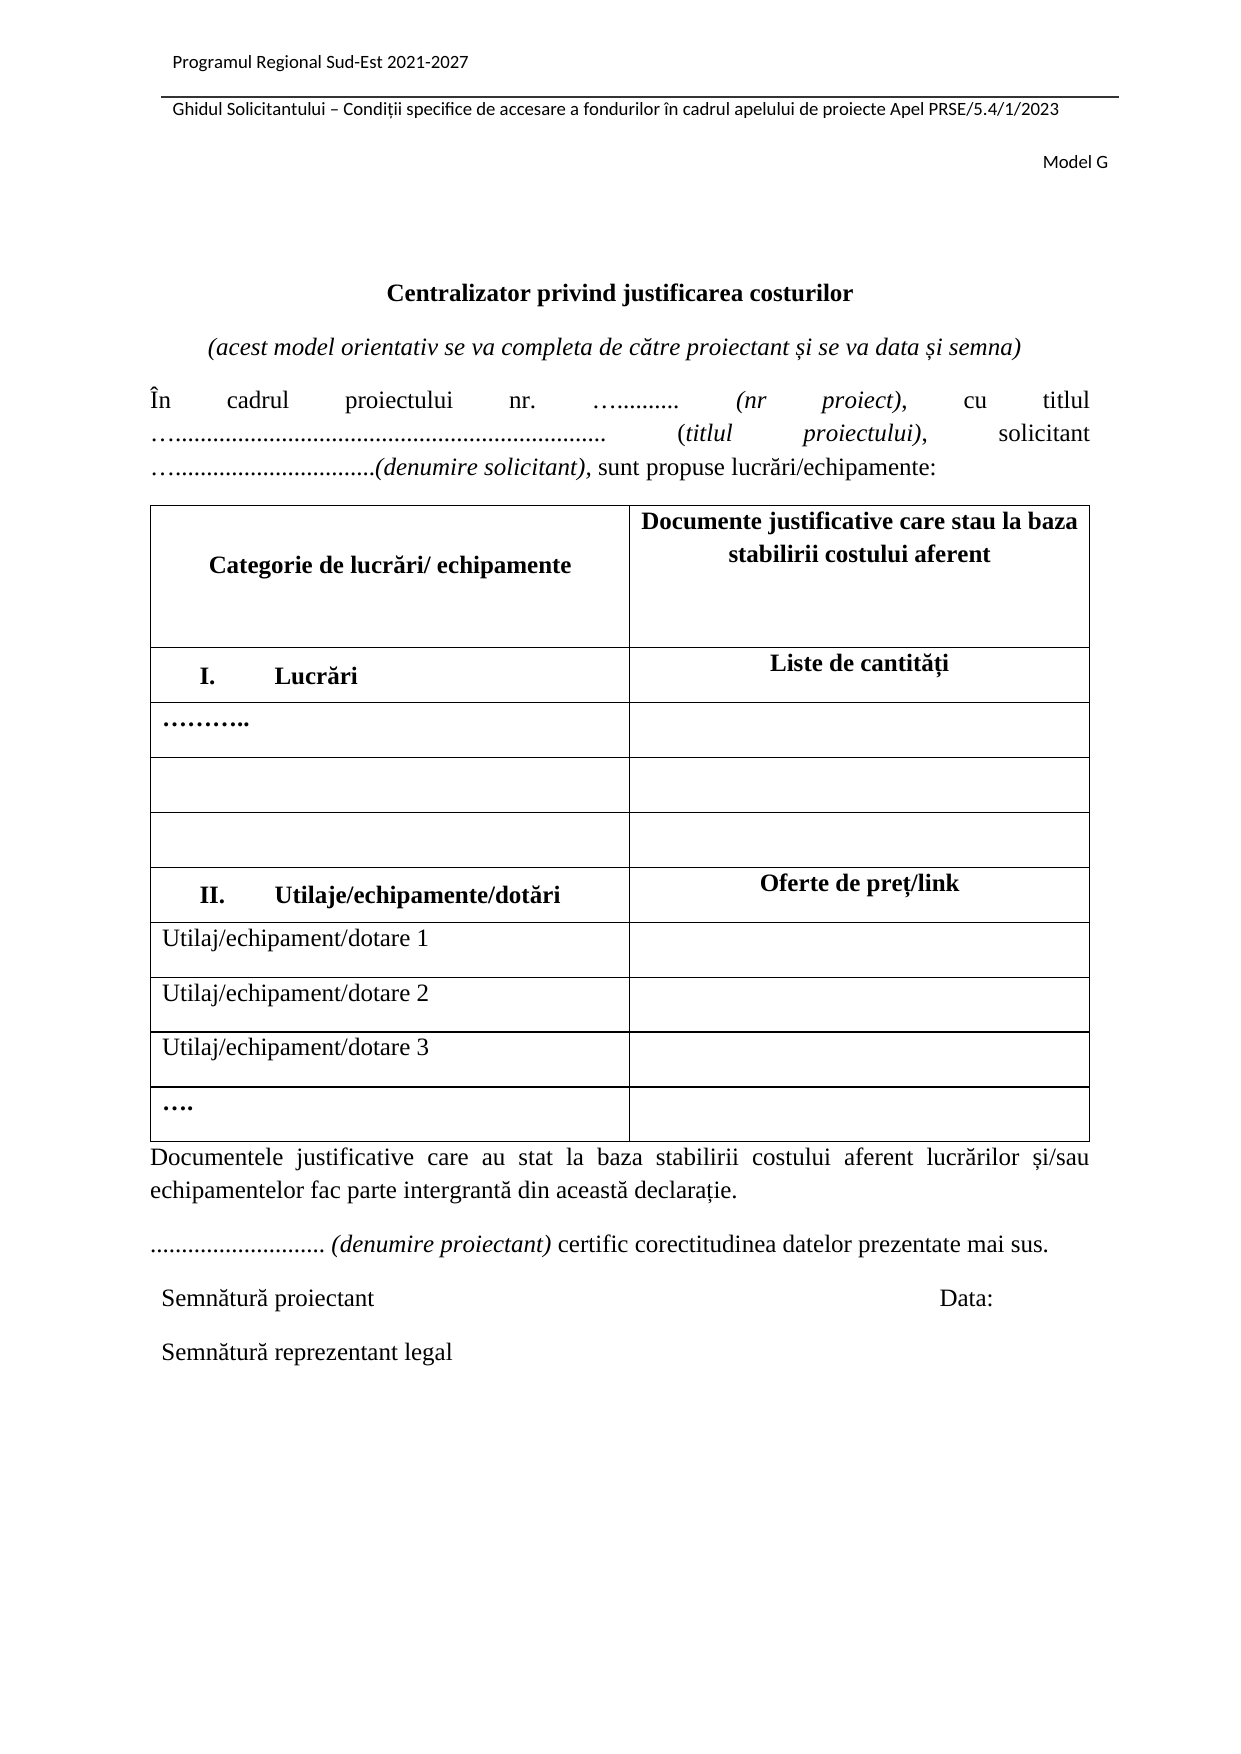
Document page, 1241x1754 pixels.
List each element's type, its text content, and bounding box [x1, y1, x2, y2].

table_header Documente justificative care stau la baza stabilirii costului aferent [630, 506, 1089, 647]
table_cell Lucrări [151, 648, 629, 702]
table_cell [151, 813, 629, 867]
table_header Categorie de lucrări/ echipamente [151, 506, 629, 647]
text Documentele justificative care au stat la baza stabilirii costului aferent lucrărilor și/sau echipamentelor fac parte intergrantă din această declarație. [150, 1142, 1090, 1204]
table_cell Liste de cantități [630, 648, 1089, 702]
table_header Model G [161, 150, 1119, 173]
table_cell [630, 703, 1089, 757]
table_header Semnătură proiectant Semnătură reprezentant legal [150, 1283, 622, 1391]
table_cell [630, 978, 1089, 1031]
table_cell Utilaj/echipament/dotare 1 [151, 923, 629, 977]
text Centralizator privind justificarea costurilor [150, 278, 1090, 307]
table_cell [630, 813, 1089, 867]
table_cell Utilaje/echipamente/dotări [151, 868, 629, 922]
text În cadrul proiectului nr. ….......... (nr proiect), cu titlul …..................................................................... (titlul proiectului), solicitant …................................(denumire solicitant), sunt propuse lucrări/echipamente: [150, 386, 1090, 480]
table_cell Utilaj/echipament/dotare 2 [151, 978, 629, 1031]
table_header Data: [622, 1283, 1090, 1391]
text ............................ (denumire proiectant) certific corectitudinea datelor prezentate mai sus. [150, 1229, 1090, 1258]
text (acest model orientativ se va completa de către proiectant și se va data și semna) [150, 332, 1090, 360]
table_cell ……….. [151, 703, 629, 757]
table_cell …. [151, 1088, 629, 1141]
table_cell [630, 1088, 1089, 1141]
table_cell [151, 758, 629, 812]
table_cell [630, 923, 1089, 977]
table_cell [630, 758, 1089, 812]
table_cell Oferte de preț/link [630, 868, 1089, 922]
table_cell [630, 1033, 1089, 1086]
table_cell Utilaj/echipament/dotare 3 [151, 1033, 629, 1086]
